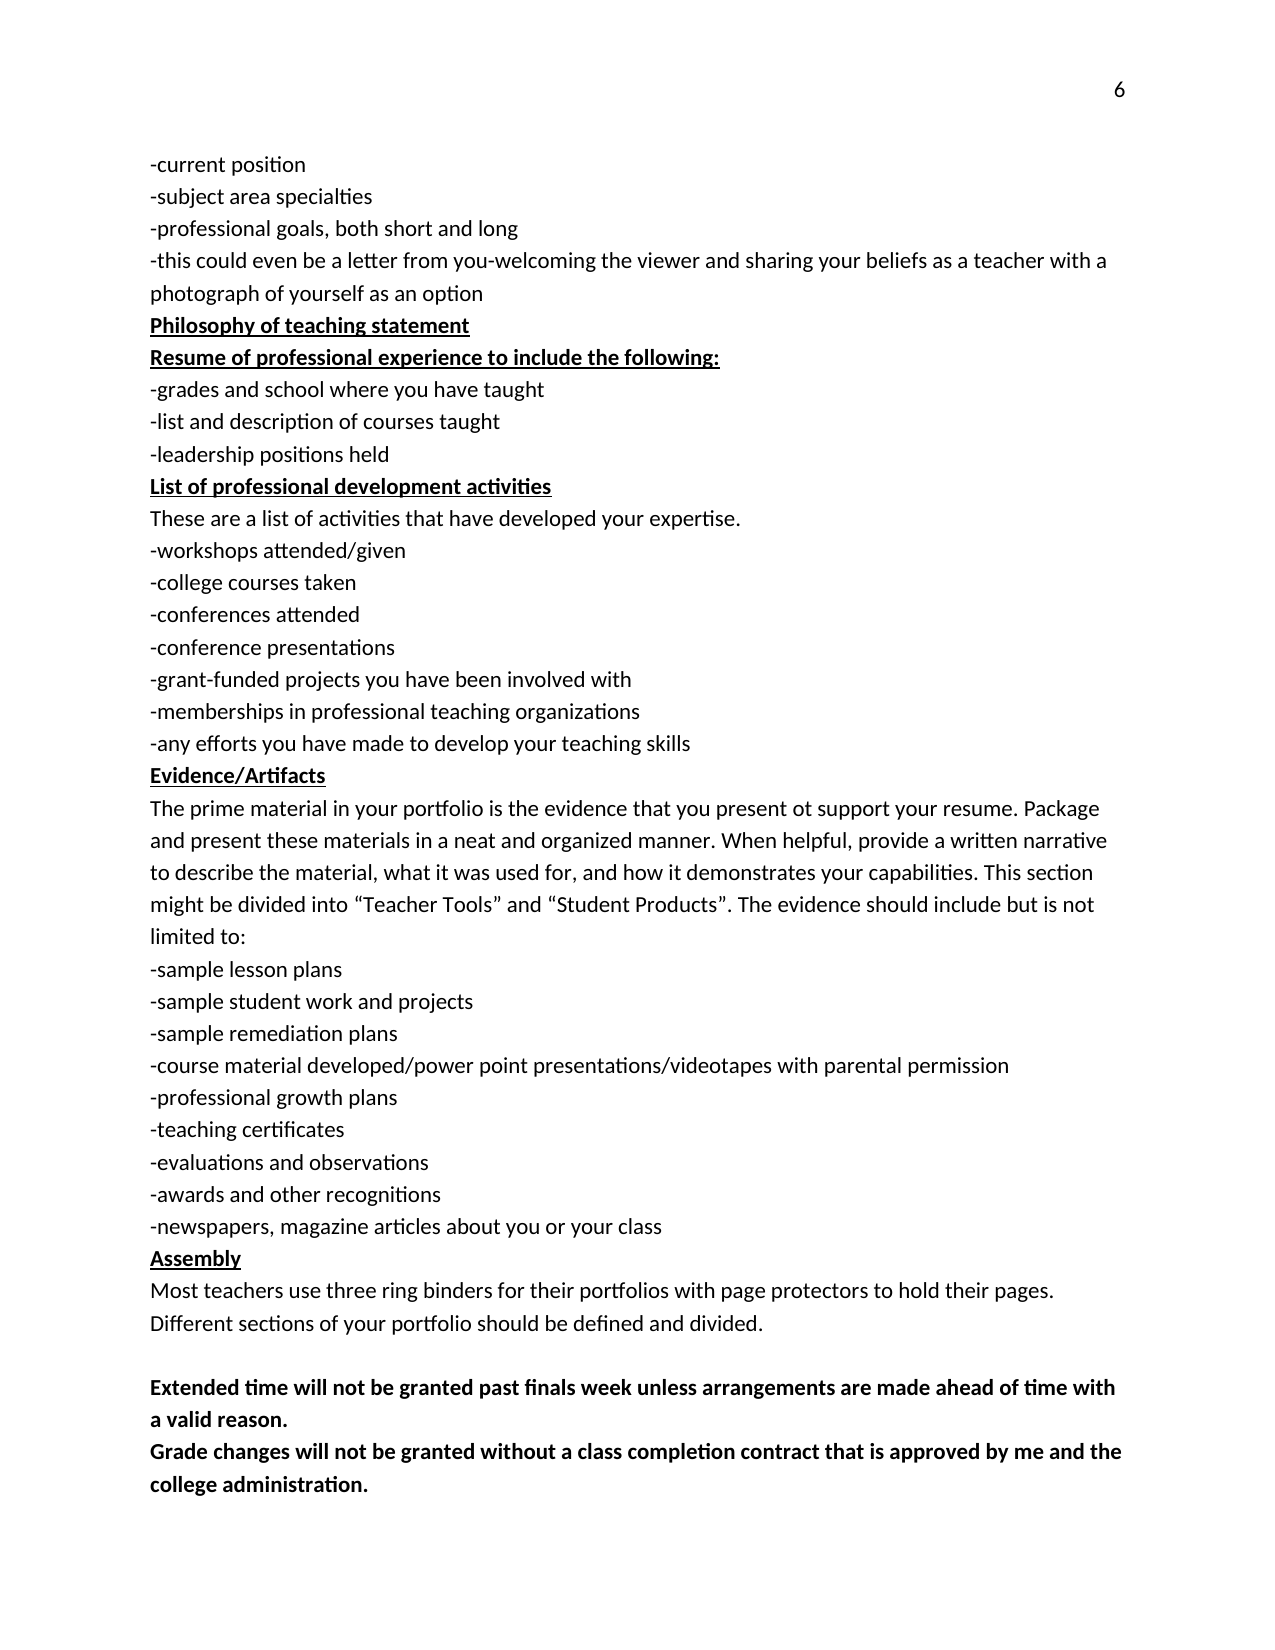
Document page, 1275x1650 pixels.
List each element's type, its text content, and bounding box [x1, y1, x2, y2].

text -sample lesson plans [150, 955, 1125, 983]
text -college courses taken [150, 568, 1125, 596]
text These are a list of activities that have developed your expertise. [150, 504, 1125, 532]
text -leadership positions held [150, 440, 1125, 468]
text -professional growth plans [150, 1083, 1125, 1111]
text -course material developed/power point presentations/videotapes with parental permission [150, 1051, 1125, 1079]
text -conferences attended [150, 601, 1125, 629]
text -evaluations and observations [150, 1148, 1125, 1176]
text -memberships in professional teaching organizations [150, 697, 1125, 725]
text Evidence/Artifacts [150, 762, 1125, 789]
text -grades and school where you have taught [150, 375, 1125, 403]
text Philosophy of teaching statement [150, 311, 1125, 339]
text List of professional development activities [150, 472, 1125, 500]
text -current position [150, 150, 1125, 178]
text -grant-funded projects you have been involved with [150, 665, 1125, 693]
text -sample remediation plans [150, 1019, 1125, 1047]
text -professional goals, both short and long [150, 214, 1125, 242]
text Assembly [150, 1244, 1125, 1272]
text Most teachers use three ring binders for their portfolios with page protectors to hold their pages. Different sections of your portfolio should be defined and divided. [150, 1277, 1125, 1337]
text Resume of professional experience to include the following: [150, 343, 1125, 371]
text -newspapers, magazine articles about you or your class [150, 1212, 1125, 1240]
text -subject area specialties [150, 182, 1125, 210]
text -list and description of courses taught [150, 407, 1125, 436]
text -conference presentations [150, 633, 1125, 661]
text Extended time will not be granted past finals week unless arrangements are made ahead of time with a valid reason. [150, 1373, 1125, 1433]
text -this could even be a letter from you-welcoming the viewer and sharing your beliefs as a teacher with a photograph of yourself as an option [150, 247, 1125, 307]
text Grade changes will not be granted without a class completion contract that is approved by me and the college administration. [150, 1437, 1125, 1498]
text -workshops attended/given [150, 536, 1125, 564]
text -teaching certificates [150, 1116, 1125, 1144]
text The prime material in your portfolio is the evidence that you present ot support your resume. Package and present these materials in a neat and organized manner. When helpful, provide a written narrative to describe the material, what it was used for, and how it demonstrates your capabilities. This section might be divided into “Teacher Tools” and “Student Products”. The evidence should include but is not limited to: [150, 794, 1125, 951]
text -sample student work and projects [150, 987, 1125, 1015]
text -any efforts you have made to develop your teaching skills [150, 729, 1125, 757]
text -awards and other recognitions [150, 1180, 1125, 1208]
